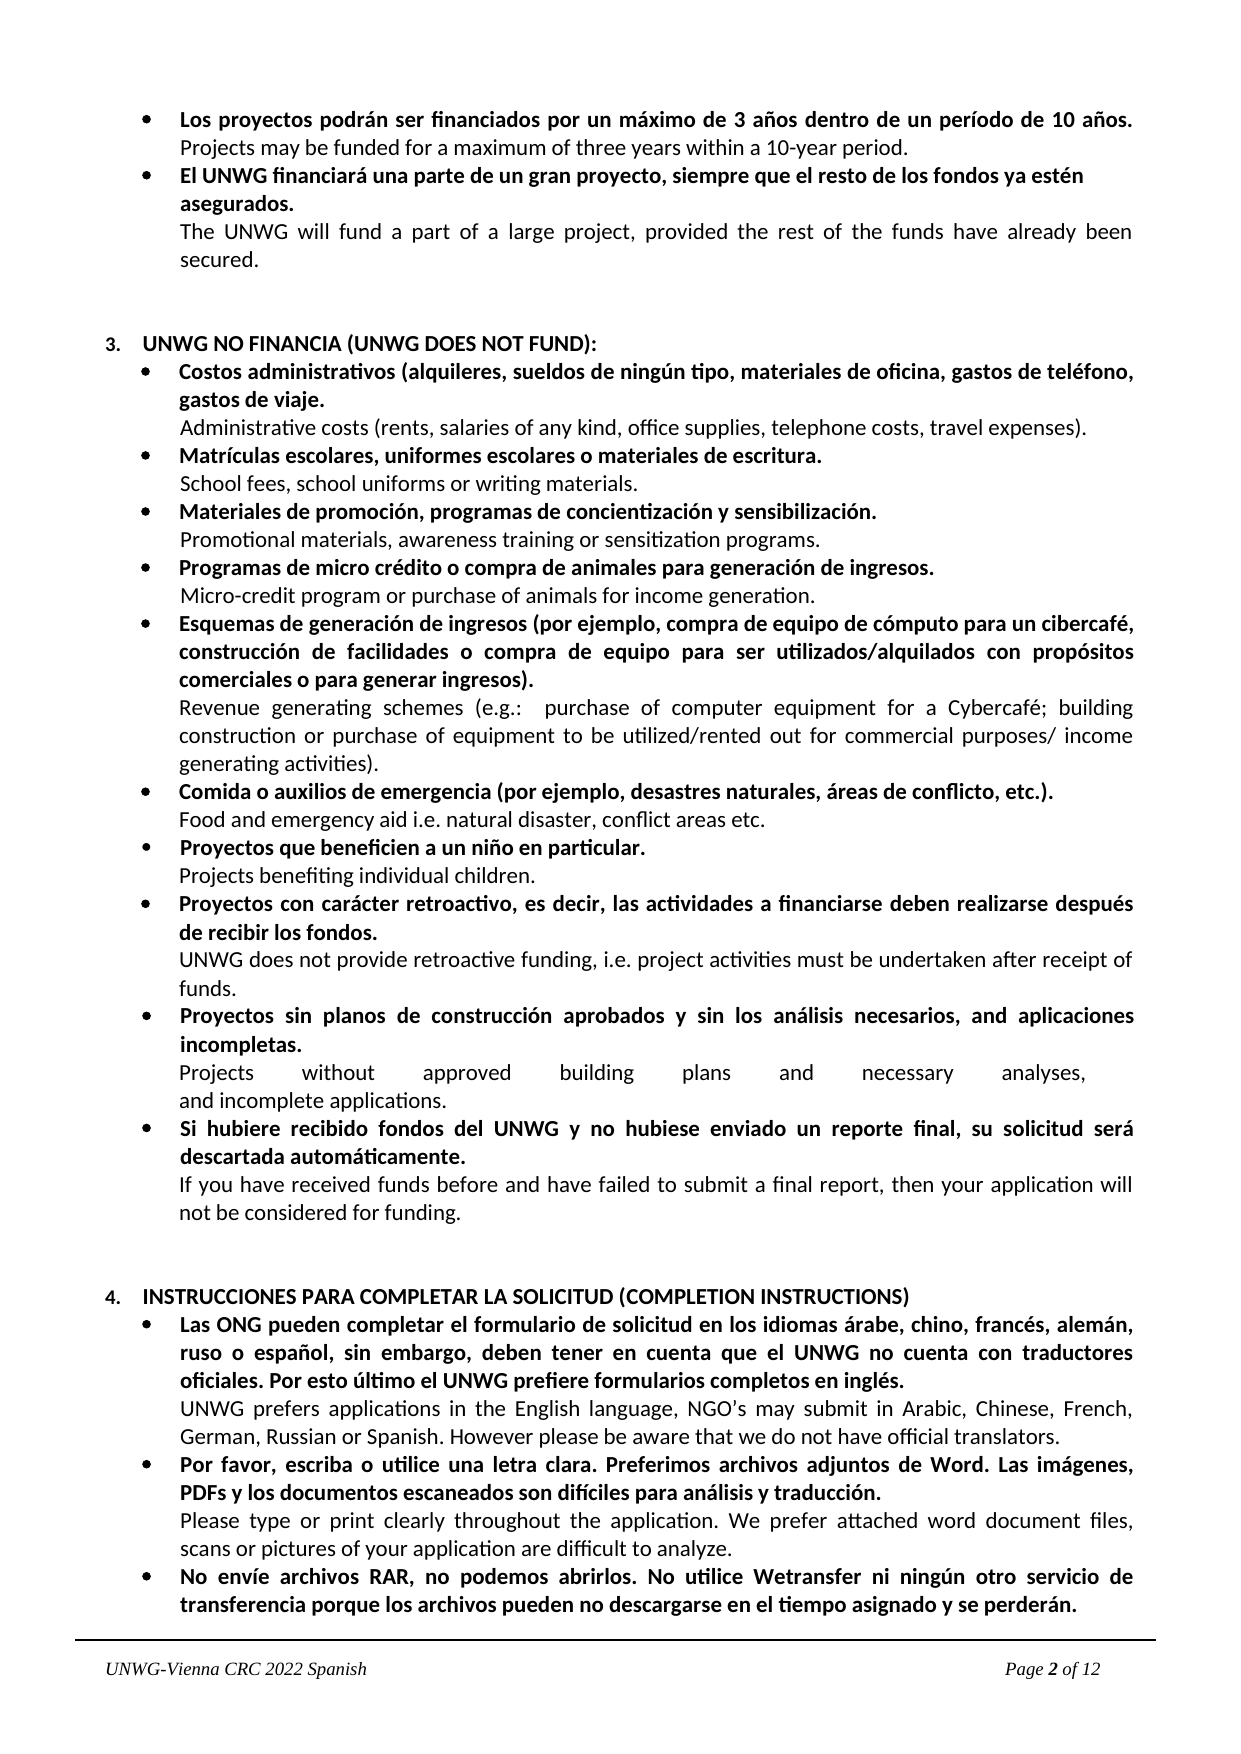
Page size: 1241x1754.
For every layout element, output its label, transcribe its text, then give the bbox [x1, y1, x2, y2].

text School fees, school uniforms or writing materials. [180, 469, 1135, 497]
list Las ONG pueden completar el formulario de solicitud en los idiomas árabe, chino, francés, alemán, ruso o español, sin embargo, deben tener en cuenta que el UNWG no cuenta con traductores oficiales. Por esto último el UNWG prefiere formularios completos en inglés. [142, 1310, 1135, 1394]
list Proyectos que beneficien a un niño en particular. [142, 833, 1135, 862]
list El UNWG financiará una parte de un gran proyecto, siempre que el resto de los fondos ya estén asegurados. [142, 161, 1135, 217]
list Programas de micro crédito o compra de animales para generación de ingresos. [141, 553, 1135, 581]
text Promotional materials, awareness training or sensitization programs. [180, 525, 1135, 553]
list Por favor, escriba o utilice una letra clara. Preferimos archivos adjuntos de Word. Las imágenes, PDFs y los documentos escaneados son difíciles para análisis y traducción. [142, 1450, 1135, 1506]
text UNWG prefers applications in the English language, NGO’s may submit in Arabic, Chinese, French, German, Russian or Spanish. However please be aware that we do not have official translators. [180, 1394, 1135, 1450]
list INSTRUCCIONES PARA COMPLETAR LA SOLICITUD (COMPLETION INSTRUCTIONS) [105, 1282, 1135, 1310]
text The UNWG will fund a part of a large project, provided the rest of the funds have already been secured. [180, 217, 1135, 273]
text UNWG does not provide retroactive funding, i.e. project activities must be undertaken after receipt of funds. [179, 946, 1135, 1002]
text Projects without approved building plans and necessary analyses, and incomplete applications. [179, 1058, 1135, 1114]
list Los proyectos podrán ser financiados por un máximo de 3 años dentro de un período de 10 años. Projects may be funded for a maximum of three years within a 10-year period. [142, 105, 1135, 161]
list Costos administrativos (alquileres, sueldos de ningún tipo, materiales de oficina, gastos de teléfono, gastos de viaje. [141, 357, 1135, 413]
text Micro-credit program or purchase of animals for income generation. [180, 581, 1135, 609]
text Revenue generating schemes (e.g.: purchase of computer equipment for a Cybercafé; building construction or purchase of equipment to be utilized/rented out for commercial purposes/ income generating activities). [179, 693, 1135, 777]
list Comida o auxilios de emergencia (por ejemplo, desastres naturales, áreas de conflicto, etc.). [141, 777, 1135, 806]
list Matrículas escolares, uniformes escolares o materiales de escritura. [141, 441, 1135, 469]
list Si hubiere recibido fondos del UNWG y no hubiese enviado un reporte final, su solicitud será descartada automáticamente. [142, 1114, 1135, 1170]
list No envíe archivos RAR, no podemos abrirlos. No utilice Wetransfer ni ningún otro servicio de transferencia porque los archivos pueden no descargarse en el tiempo asignado y se perderán. [142, 1562, 1135, 1618]
list Materiales de promoción, programas de concientización y sensibilización. [141, 497, 1135, 525]
text If you have received funds before and have failed to submit a final report, then your application will not be considered for funding. [179, 1170, 1135, 1226]
text Administrative costs (rents, salaries of any kind, office supplies, telephone costs, travel expenses). [180, 413, 1135, 441]
text Food and emergency aid i.e. natural disaster, conflict areas etc. [179, 806, 1135, 833]
list UNWG NO FINANCIA (UNWG DOES NOT FUND): [105, 329, 1135, 357]
text Projects benefiting individual children. [179, 862, 1135, 889]
text Please type or print clearly throughout the application. We prefer attached word document files, scans or pictures of your application are difficult to analyze. [180, 1506, 1135, 1562]
list Proyectos con carácter retroactivo, es decir, las actividades a financiarse deben realizarse después de recibir los fondos. [141, 889, 1135, 946]
list Proyectos sin planos de construcción aprobados y sin los análisis necesarios, and aplicaciones incompletas. [142, 1002, 1135, 1058]
list Esquemas de generación de ingresos (por ejemplo, compra de equipo de cómputo para un cibercafé, construcción de facilidades o compra de equipo para ser utilizados/alquilados con propósitos comerciales o para generar ingresos). [141, 609, 1135, 693]
